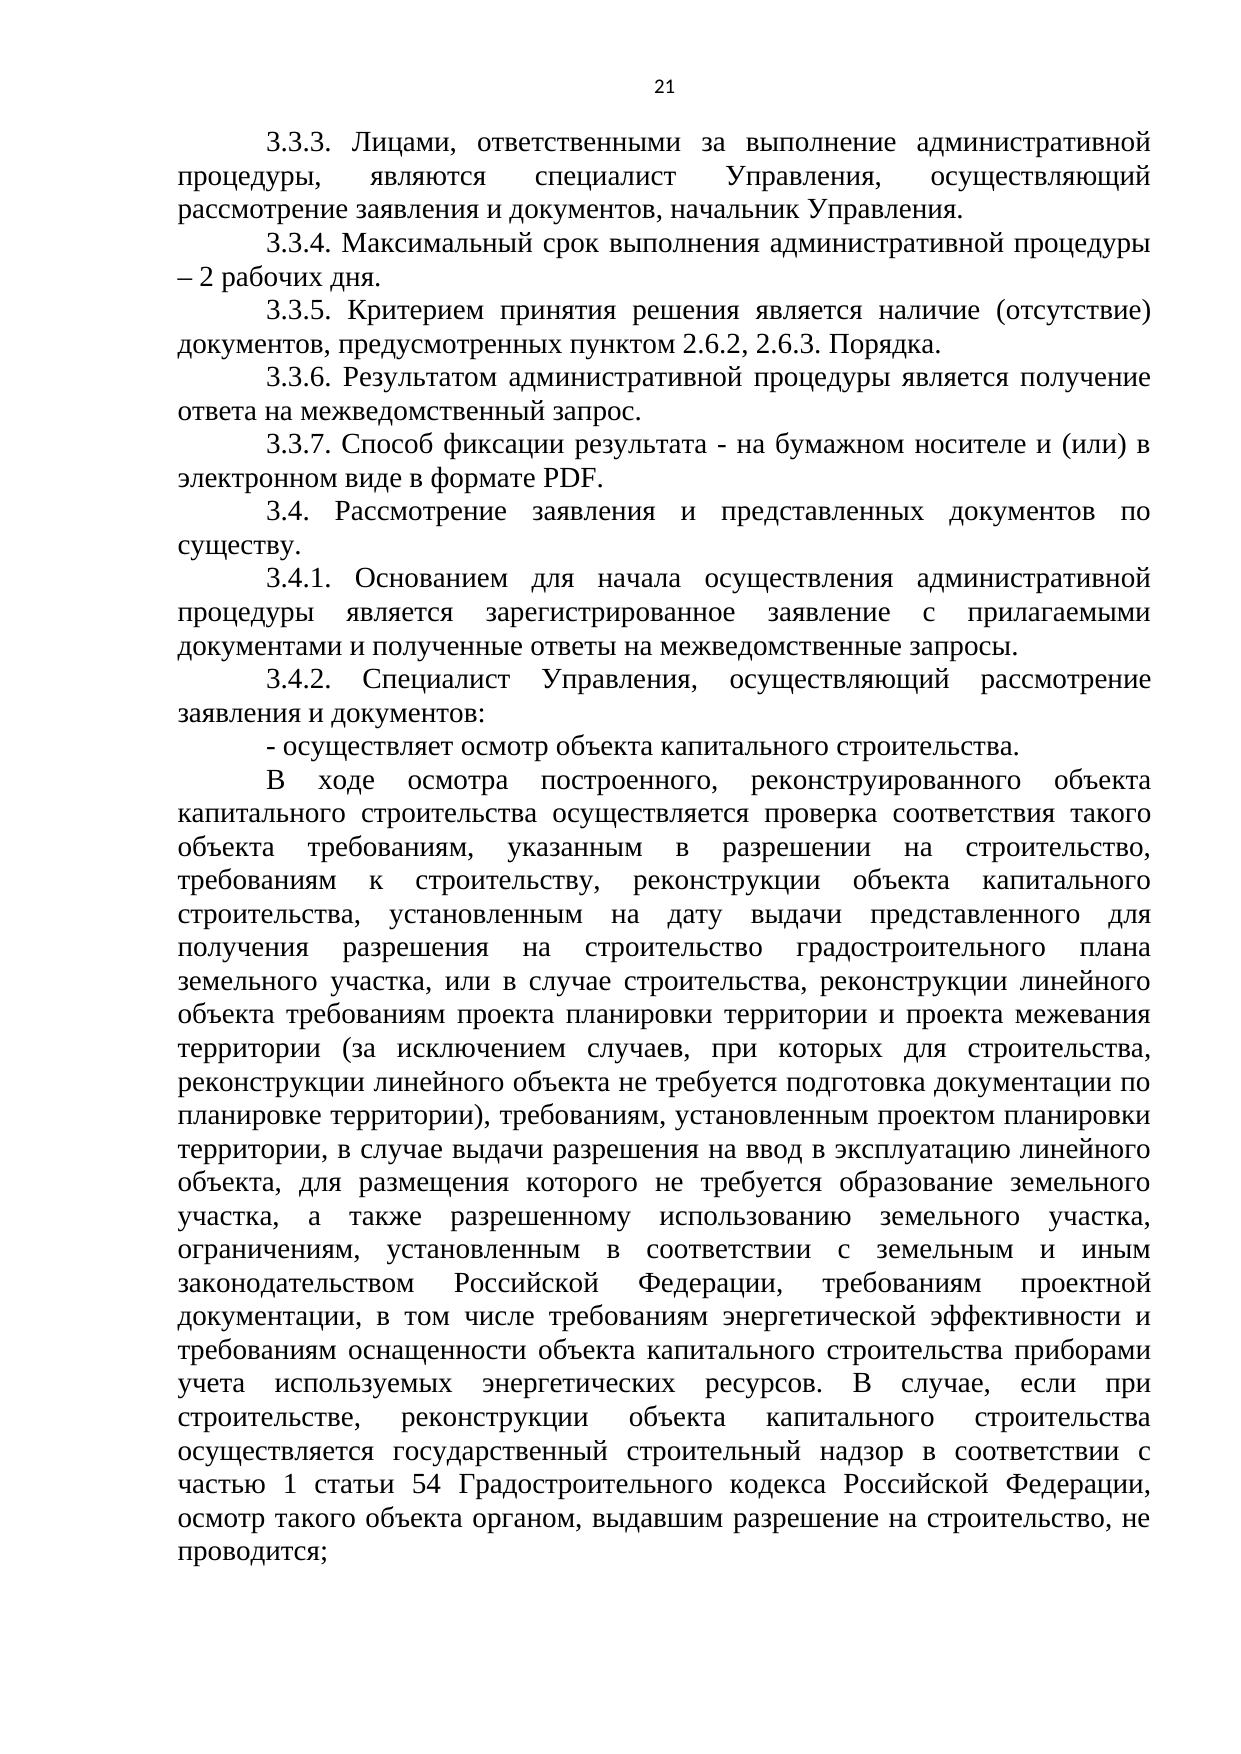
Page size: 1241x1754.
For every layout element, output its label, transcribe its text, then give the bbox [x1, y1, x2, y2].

text 3.4. Рассмотрение заявления и представленных документов по существу. [177, 493, 1152, 561]
text 3.3.3. Лицами, ответственными за выполнение административной процедуры, являются специалист Управления, осуществляющий рассмотрение заявления и документов, начальник Управления. [177, 124, 1152, 225]
text 3.4.2. Специалист Управления, осуществляющий рассмотрение заявления и документов: [177, 661, 1152, 728]
text 3.3.4. Максимальный срок выполнения административной процедуры – 2 рабочих дня. [177, 225, 1152, 292]
text В ходе осмотра построенного, реконструированного объекта капитального строительства осуществляется проверка соответствия такого объекта требованиям, указанным в разрешении на строительство, требованиям к строительству, реконструкции объекта капитального строительства, установленным на дату выдачи представленного для получения разрешения на строительство градостроительного плана земельного участка, или в случае строительства, реконструкции линейного объекта требованиям проекта планировки территории и проекта межевания территории (за исключением случаев, при которых для строительства, реконструкции линейного объекта не требуется подготовка документации по планировке территории), требованиям, установленным проектом планировки территории, в случае выдачи разрешения на ввод в эксплуатацию линейного объекта, для размещения которого не требуется образование земельного участка, а также разрешенному использованию земельного участка, ограничениям, установленным в соответствии с земельным и иным законодательством Российской Федерации, требованиям проектной документации, в том числе требованиям энергетической эффективности и требованиям оснащенности объекта капитального строительства приборами учета используемых энергетических ресурсов. В случае, если при строительстве, реконструкции объекта капитального строительства осуществляется государственный строительный надзор в соответствии с частью 1 статьи 54 Градостроительного кодекса Российской Федерации, осмотр такого объекта органом, выдавшим разрешение на строительство, не проводится; [177, 762, 1152, 1567]
text 3.3.5. Критерием принятия решения является наличие (отсутствие) документов, предусмотренных пунктом 2.6.2, 2.6.3. Порядка. [177, 292, 1152, 359]
text 3.4.1. Основанием для начала осуществления административной процедуры является зарегистрированное заявление с прилагаемыми документами и полученные ответы на межведомственные запросы. [177, 561, 1152, 661]
text - осуществляет осмотр объекта капитального строительства. [177, 728, 1152, 762]
text 3.3.7. Способ фиксации результата - на бумажном носителе и (или) в электронном виде в формате PDF. [177, 426, 1152, 493]
text 3.3.6. Результатом административной процедуры является получение ответа на межведомственный запрос. [177, 359, 1152, 426]
